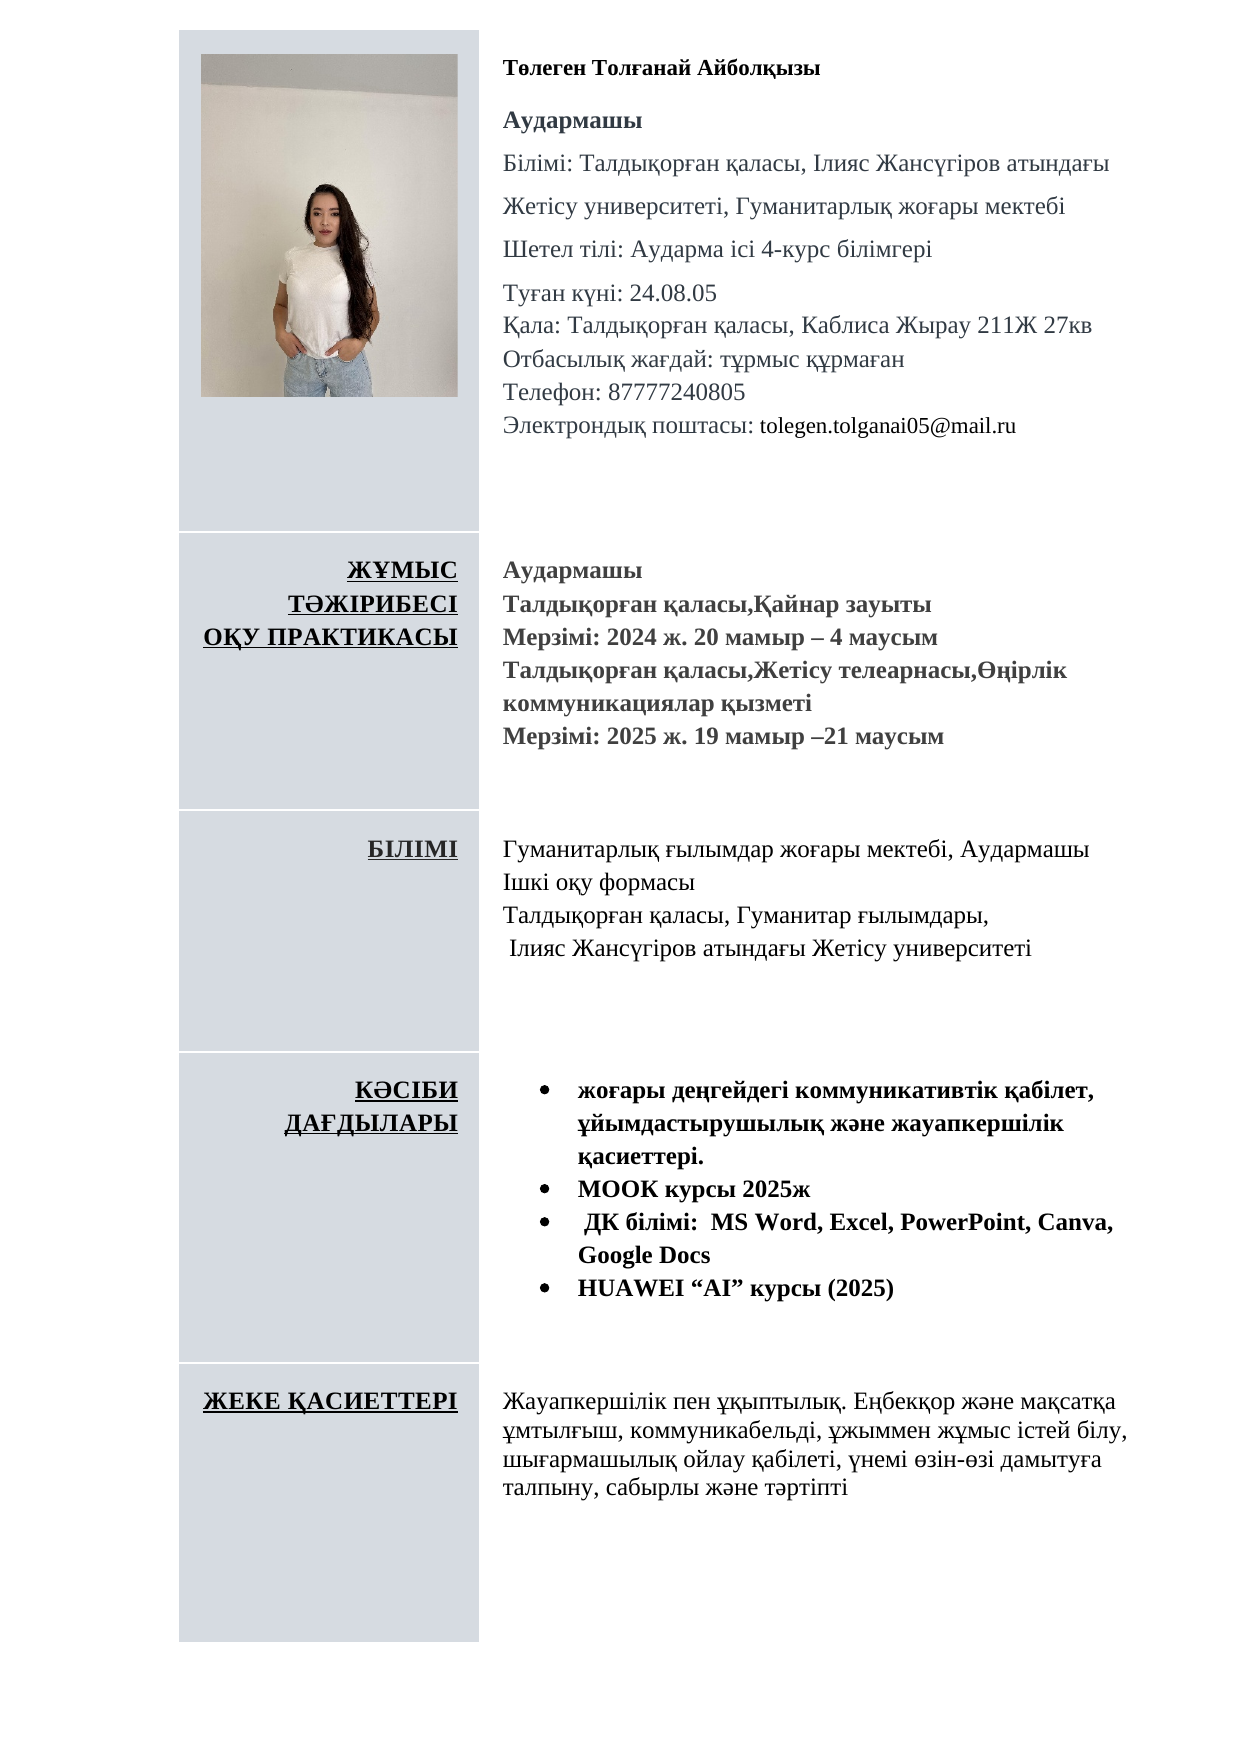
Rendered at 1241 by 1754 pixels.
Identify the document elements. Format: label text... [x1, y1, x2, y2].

picture [201, 54, 458, 397]
table_header Төлеген Толғанай Айболқызы Аудармашы Білімі: Талдықорған қаласы, Ілияс Жансүгіров атындағы Жетісу университеті, Гуманитарлық жоғары мектебі Шетел тілі: Аударма ісі 4-курс білімгері Туған күні: 24.08.05 Қала: Талдықорған қаласы, Каблиса Жырау 211Ж 27кв Отбасылық жағдай: тұрмыс құрмаған Телефон: 87777240805 Электрондық поштасы: tolegen.tolganai05@mail.ru [481, 32, 1152, 531]
table_cell жоғары деңгейдегі коммуникативтік қабілет, ұйымдастырушылық және жауапкершілік қасиеттері. МООК курсы 2025ж ДК білімі: MS Word, Excel, PowerPoint, Canva, Google Docs HUAWEI “AI” курсы (2025) [481, 1053, 1152, 1362]
table_cell Гуманитарлық ғылымдар жоғары мектебі, Аудармашы Ішкі оқу формасы Талдықорған қаласы, Гуманитар ғылымдары, Ілияс Жансүгіров атындағы Жетісу университеті [481, 811, 1152, 1051]
table_header [179, 30, 479, 531]
table_cell ЖҰМЫС ТӘЖІРИБЕСІ ОҚУ ПРАКТИКАСЫ [179, 533, 479, 809]
table_cell ЖЕКЕ ҚАСИЕТТЕРІ [179, 1364, 479, 1642]
table_cell Аудармашы Талдықорған қаласы,Қайнар зауыты Мерзімі: 2024 ж. 20 мамыр – 4 маусым Талдықорған қаласы,Жетісу телеарнасы,Өңірлік коммуникациялар қызметі Мерзімі: 2025 ж. 19 мамыр –21 маусым [481, 533, 1152, 809]
table_cell КӘСІБИ ДАҒДЫЛАРЫ [179, 1053, 479, 1362]
table_cell БІЛІМІ [179, 811, 479, 1051]
table_cell Жауапкершілік пен ұқыптылық. Еңбекқор және мақсатқа ұмтылғыш, коммуникабельді, ұжыммен жұмыс істей білу, шығармашылық ойлау қабілеті, үнемі өзін-өзі дамытуға талпыну, сабырлы және тәртіпті [481, 1364, 1152, 1642]
